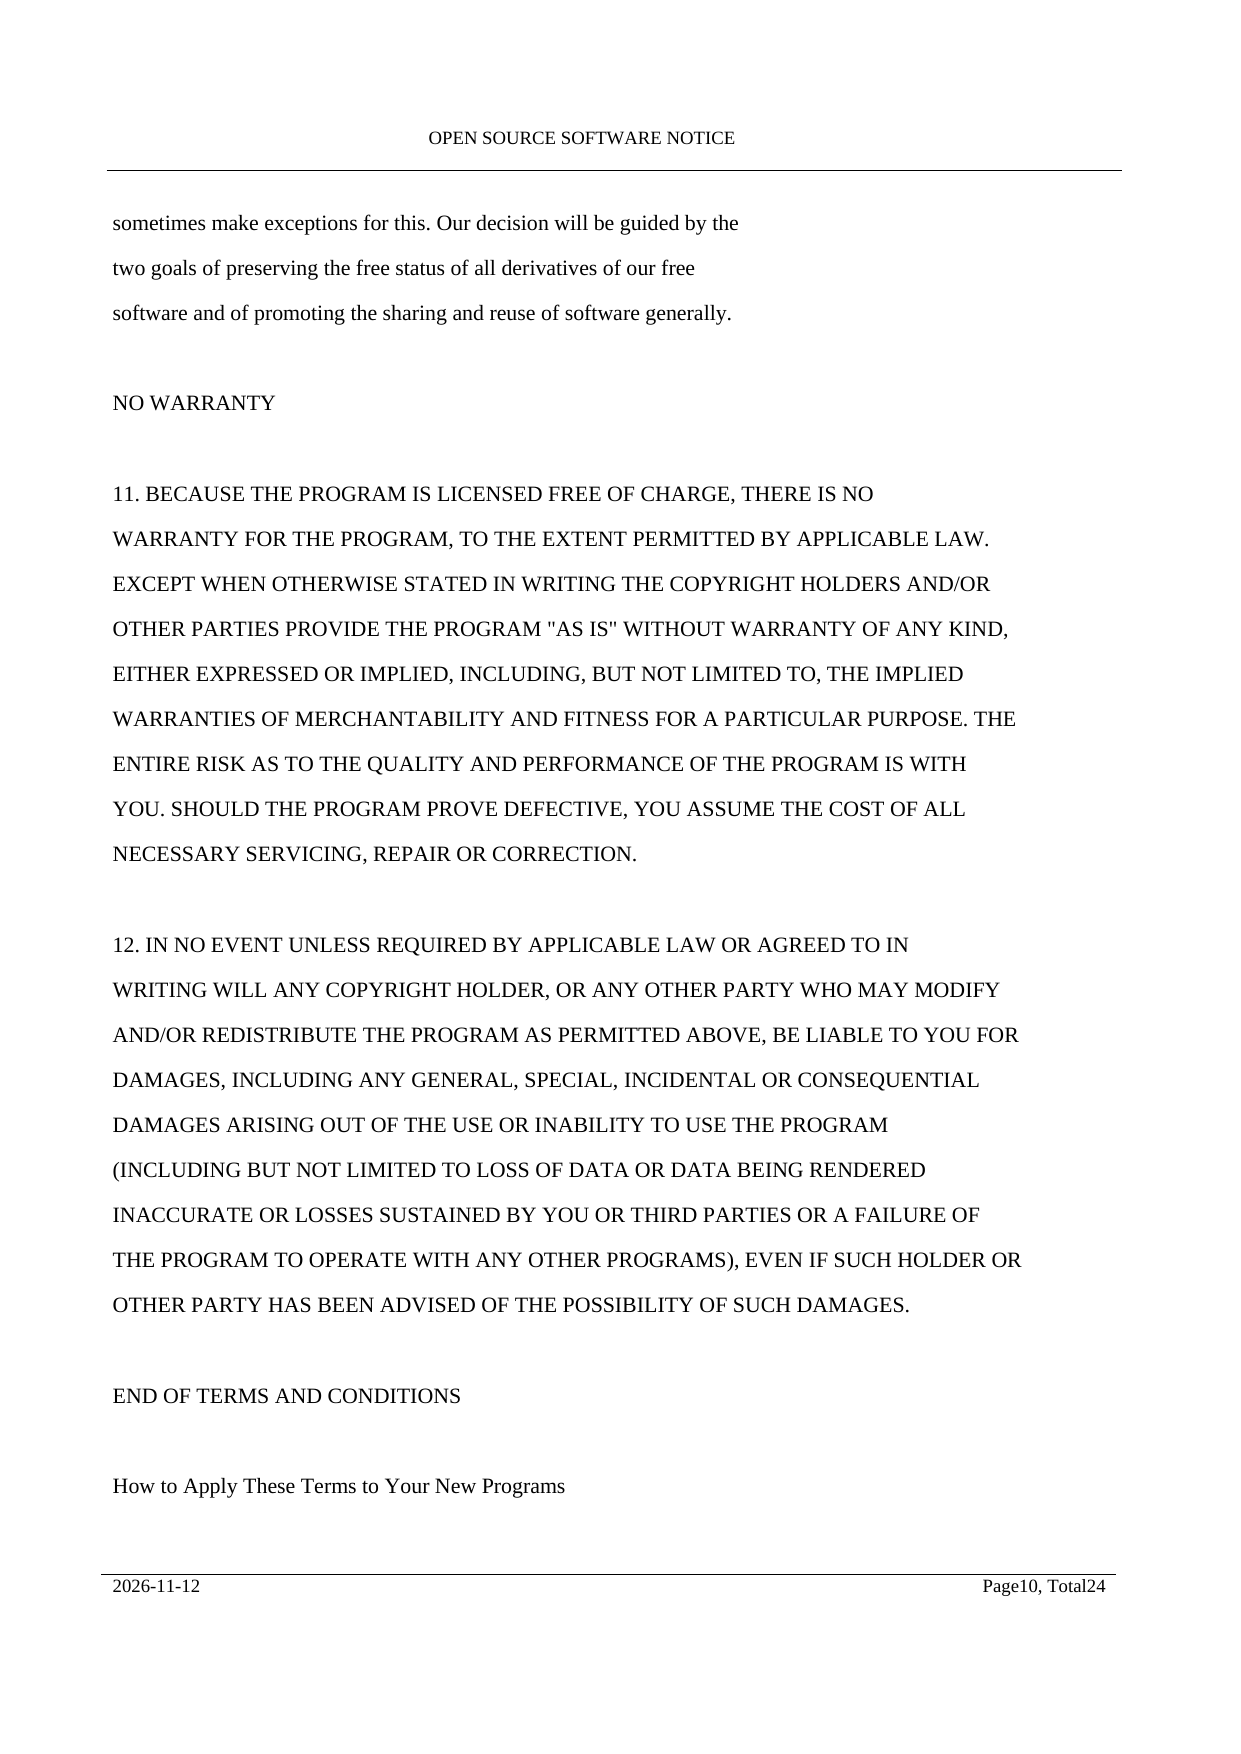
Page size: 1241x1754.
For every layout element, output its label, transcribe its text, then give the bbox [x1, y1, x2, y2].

text DAMAGES ARISING OUT OF THE USE OR INABILITY TO USE THE PROGRAM [112, 1108, 1128, 1141]
text (INCLUDING BUT NOT LIMITED TO LOSS OF DATA OR DATA BEING RENDERED [112, 1153, 1128, 1186]
text OTHER PARTIES PROVIDE THE PROGRAM "AS IS" WITHOUT WARRANTY OF ANY KIND, [112, 612, 1128, 645]
text EITHER EXPRESSED OR IMPLIED, INCLUDING, BUT NOT LIMITED TO, THE IMPLIED [112, 657, 1128, 690]
text NECESSARY SERVICING, REPAIR OR CORRECTION. [112, 838, 1128, 870]
text YOU. SHOULD THE PROGRAM PROVE DEFECTIVE, YOU ASSUME THE COST OF ALL [112, 793, 1128, 825]
text END OF TERMS AND CONDITIONS [112, 1379, 1128, 1412]
text AND/OR REDISTRIBUTE THE PROGRAM AS PERMITTED ABOVE, BE LIABLE TO YOU FOR [112, 1018, 1128, 1051]
text 11. BECAUSE THE PROGRAM IS LICENSED FREE OF CHARGE, THERE IS NO [112, 477, 1128, 509]
text sometimes make exceptions for this. Our decision will be guided by the [112, 206, 1128, 239]
text software and of promoting the sharing and reuse of software generally. [112, 297, 1128, 329]
text DAMAGES, INCLUDING ANY GENERAL, SPECIAL, INCIDENTAL OR CONSEQUENTIAL [112, 1063, 1128, 1096]
text WARRANTY FOR THE PROGRAM, TO THE EXTENT PERMITTED BY APPLICABLE LAW. [112, 522, 1128, 554]
text two goals of preserving the free status of all derivatives of our free [112, 251, 1128, 284]
text 12. IN NO EVENT UNLESS REQUIRED BY APPLICABLE LAW OR AGREED TO IN [112, 928, 1128, 961]
text How to Apply These Terms to Your New Programs [112, 1469, 1128, 1502]
text OTHER PARTY HAS BEEN ADVISED OF THE POSSIBILITY OF SUCH DAMAGES. [112, 1289, 1128, 1321]
text WRITING WILL ANY COPYRIGHT HOLDER, OR ANY OTHER PARTY WHO MAY MODIFY [112, 973, 1128, 1006]
text THE PROGRAM TO OPERATE WITH ANY OTHER PROGRAMS), EVEN IF SUCH HOLDER OR [112, 1244, 1128, 1276]
text WARRANTIES OF MERCHANTABILITY AND FITNESS FOR A PARTICULAR PURPOSE. THE [112, 702, 1128, 735]
text INACCURATE OR LOSSES SUSTAINED BY YOU OR THIRD PARTIES OR A FAILURE OF [112, 1199, 1128, 1231]
text NO WARRANTY [112, 387, 1128, 419]
text ENTIRE RISK AS TO THE QUALITY AND PERFORMANCE OF THE PROGRAM IS WITH [112, 748, 1128, 780]
text EXCEPT WHEN OTHERWISE STATED IN WRITING THE COPYRIGHT HOLDERS AND/OR [112, 567, 1128, 600]
